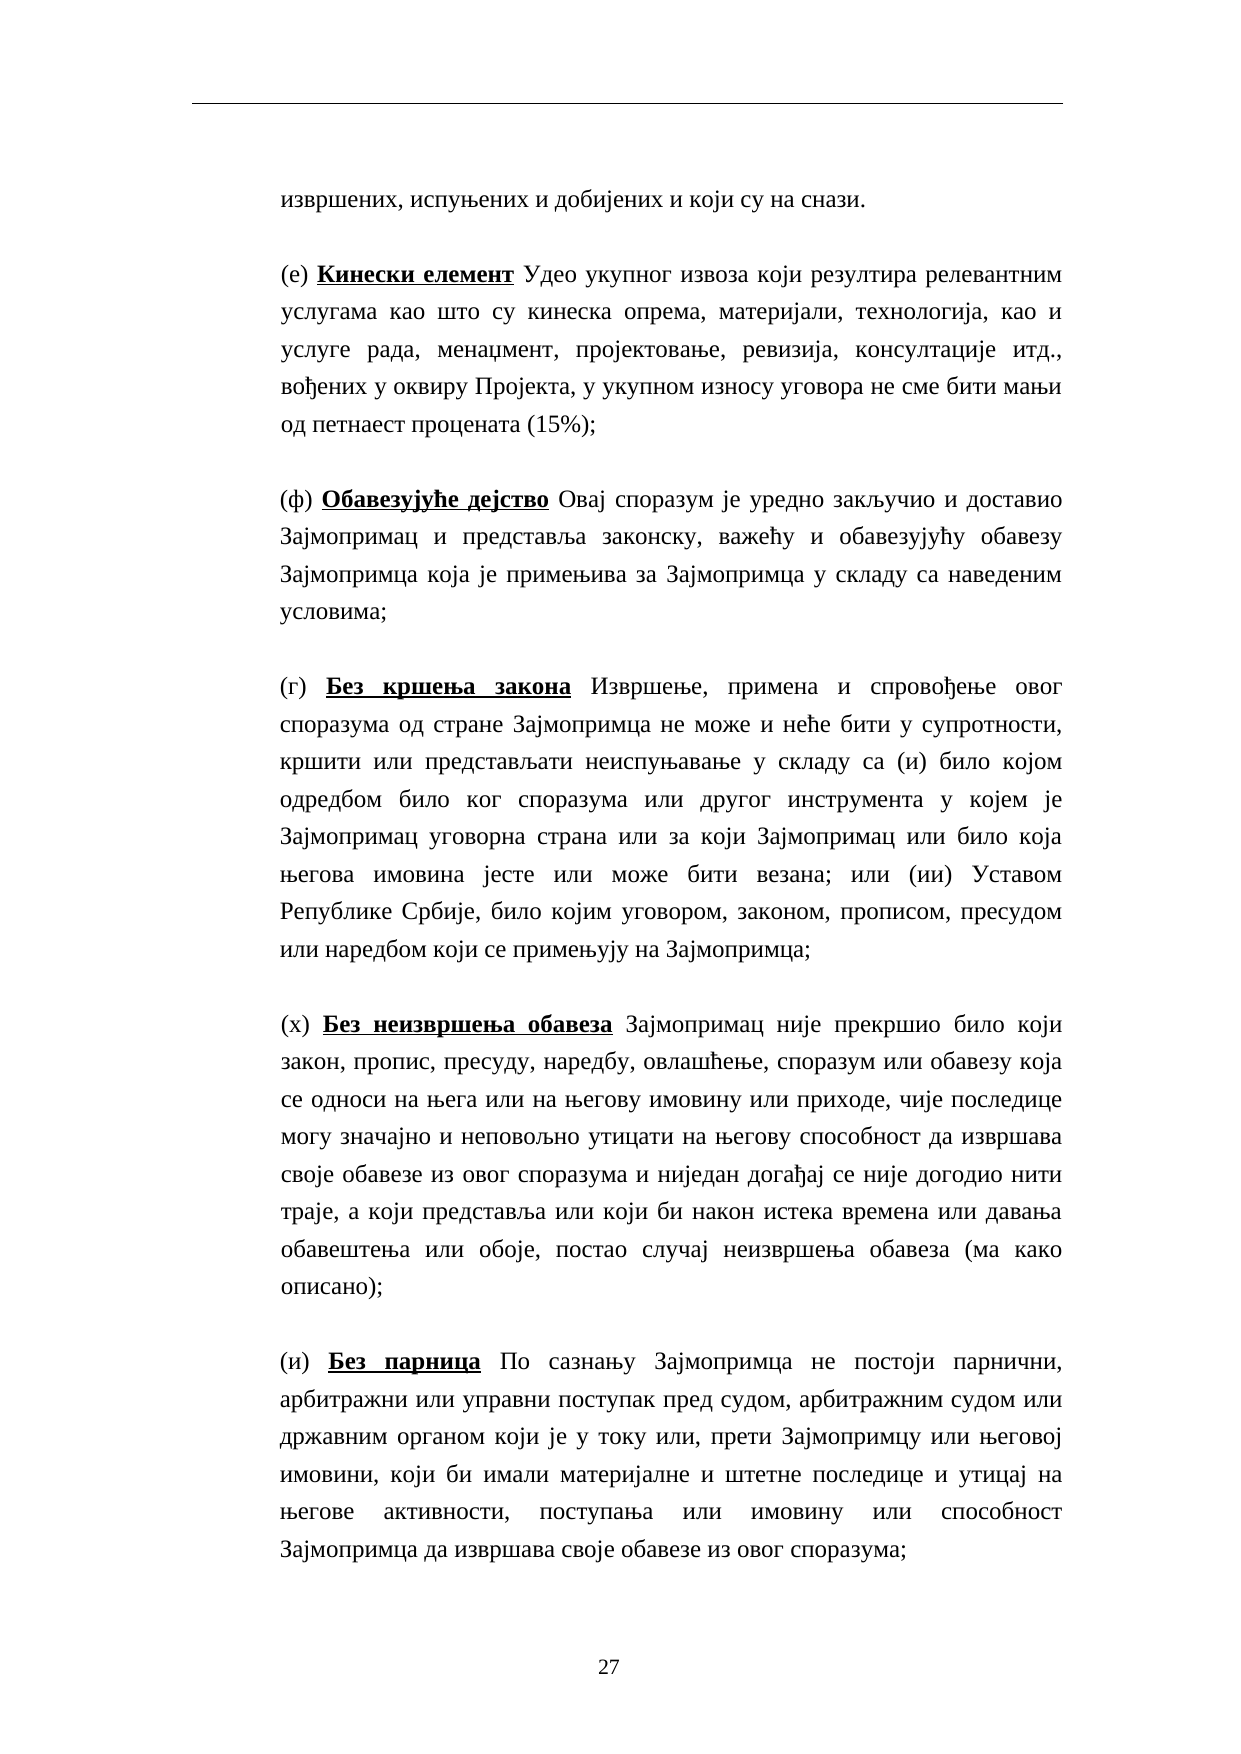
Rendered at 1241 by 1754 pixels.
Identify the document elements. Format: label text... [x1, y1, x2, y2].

text (е) Кинески елемент Удео укупног извоза који резултира релевантним услугама као што су кинеска опрема, материјали, технологија, као и услуге рада, менаџмент, пројектовање, ревизија, консултације итд., вођених у оквиру Пројекта, у укупном износу уговора не сме бити мањи од петнаест процената (15%); [281, 252, 1063, 440]
text (х) Без неизвршења обавеза Зајмопримац није прекршио било који закон, пропис, пресуду, наредбу, овлашћење, споразум или обавезу која се односи на њега или на његову имовину или приходе, чије последице могу значајно и неповољно утицати на његову способност да извршава своје обавезе из овог споразума и ниједан догађај се није догодио нити траје, а који представља или који би након истека времена или давања обавештења или обоје, постао случај неизвршења обавеза (ма како описано); [281, 1002, 1063, 1302]
text (ф) Обавезујуће дејство Овај споразум је уредно закључио и доставио Зајмопримац и представља законску, важећу и обавезујућу обавезу Зајмопримца која је примењива за Зајмопримца у складу са наведеним условима; [279, 477, 1063, 627]
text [280, 177, 1063, 215]
text (и) Без парница По сазнању Зајмопримца не постоји парнични, арбитражни или управни поступак пред судом, арбитражним судом или државним органом који је у току или, прети Зајмопримцу или његовој имовини, који би имали материјалне и штетне последице и утицај на његове активности, поступања или имовину или способност Зајмопримца да извршава своје обавезе из овог споразума; [279, 1340, 1063, 1565]
text (г) Без кршења закона Извршење, примена и спровођење овог споразума од стране Зајмопримца не може и неће бити у супротности, кршити или представљати неиспуњавање у складу са (и) било којом одредбом било ког споразума или другог инструмента у којем је Зајмопримац уговорна страна или за који Зајмопримац или било која његова имовина јесте или може бити везана; или (ии) Уставом Републике Србије, било којим уговором, законом, прописом, пресудом или наредбом који се примењују на Зајмопримца; [279, 665, 1063, 965]
